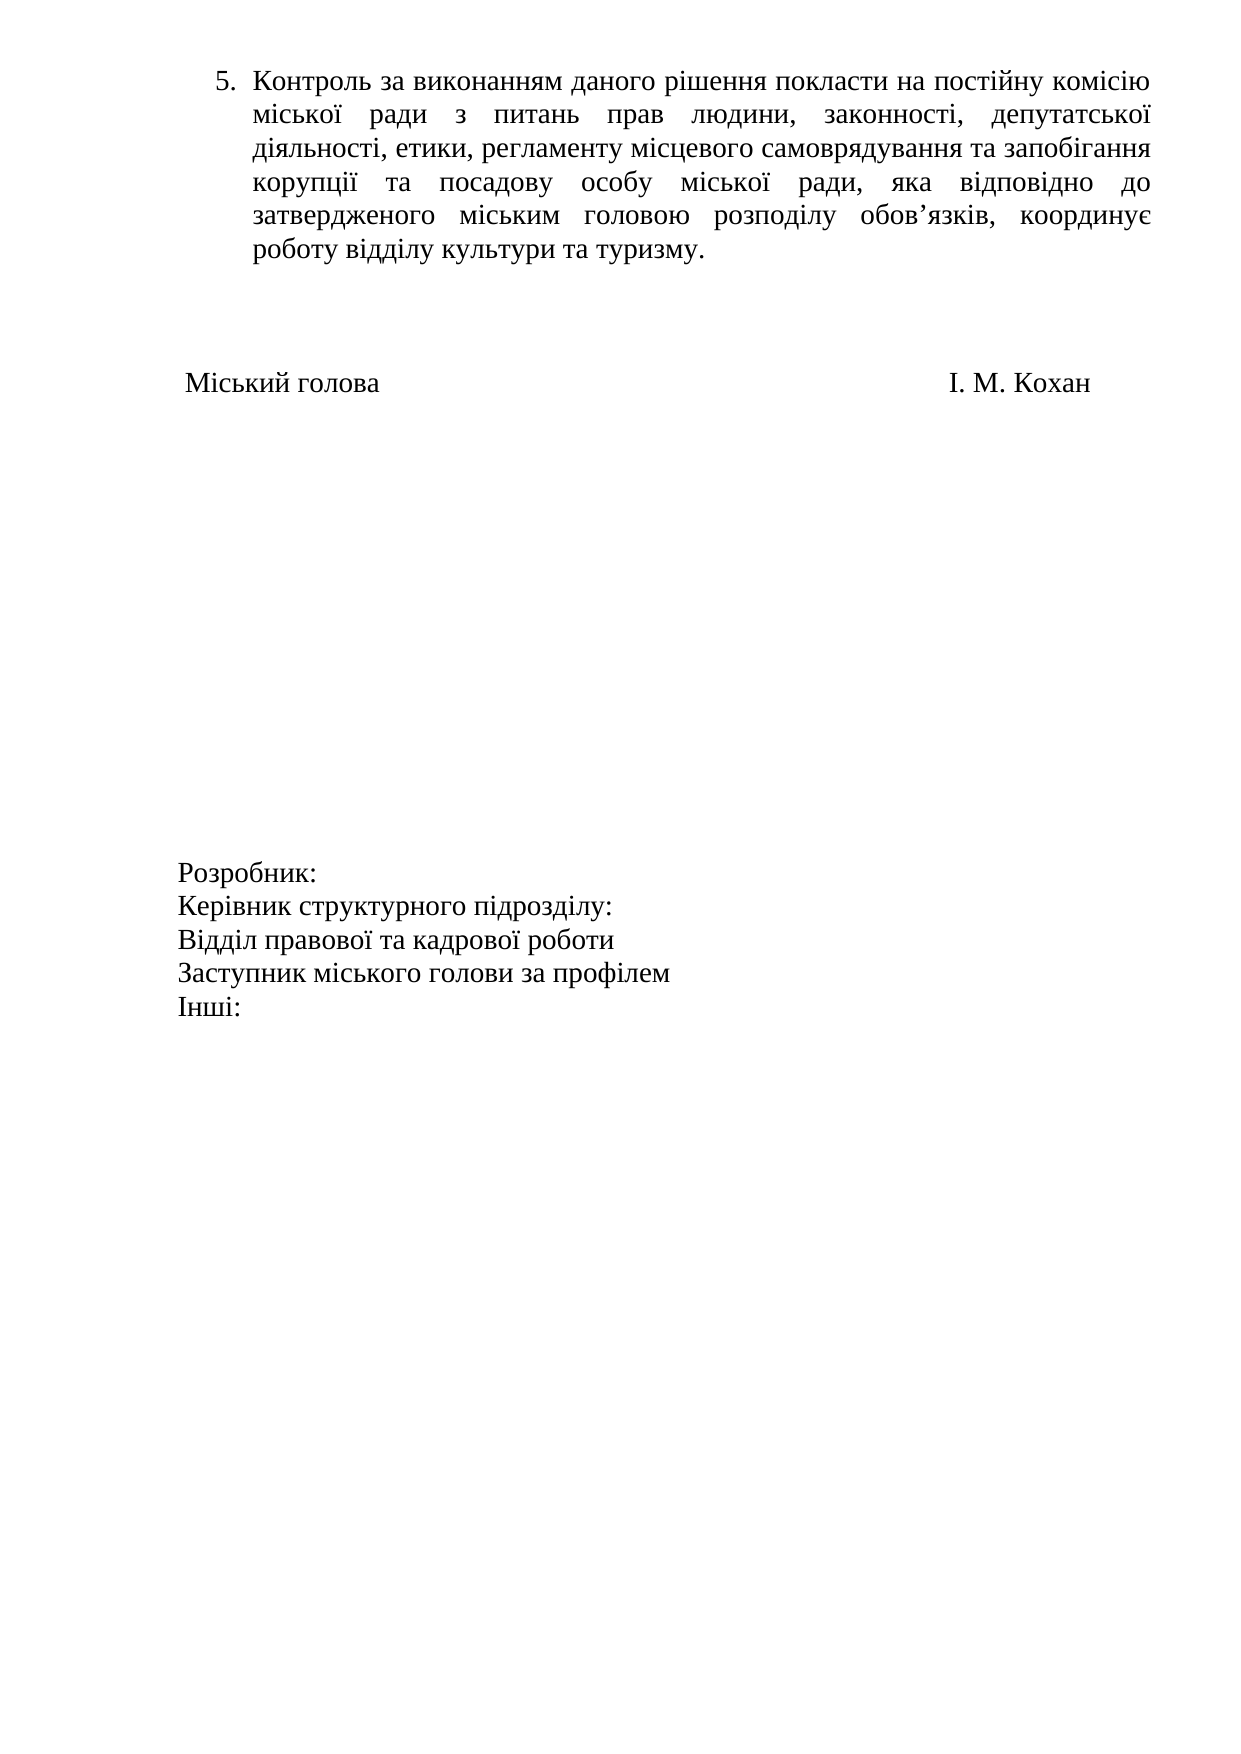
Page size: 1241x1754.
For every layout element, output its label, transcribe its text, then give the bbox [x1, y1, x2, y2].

list Контроль за виконанням даного рішення покласти на постійну комісію міської ради з питань прав людини, законності, депутатської діяльності, етики, регламенту місцевого самоврядування та запобігання корупції та посадову особу міської ради, яка відповідно до затвердженого міським головою розподілу обов’язків, координує роботу відділу культури та туризму. [215, 63, 1152, 264]
text Керівник структурного підрозділу: [177, 888, 1152, 922]
text Міський голова І. М. Кохан [177, 365, 1152, 398]
text Заступник міського голови за профілем [177, 956, 1152, 989]
text Відділ правової та кадрової роботи [177, 922, 1152, 956]
text Інші: [177, 989, 1152, 1023]
text Розробник: [177, 855, 1152, 888]
